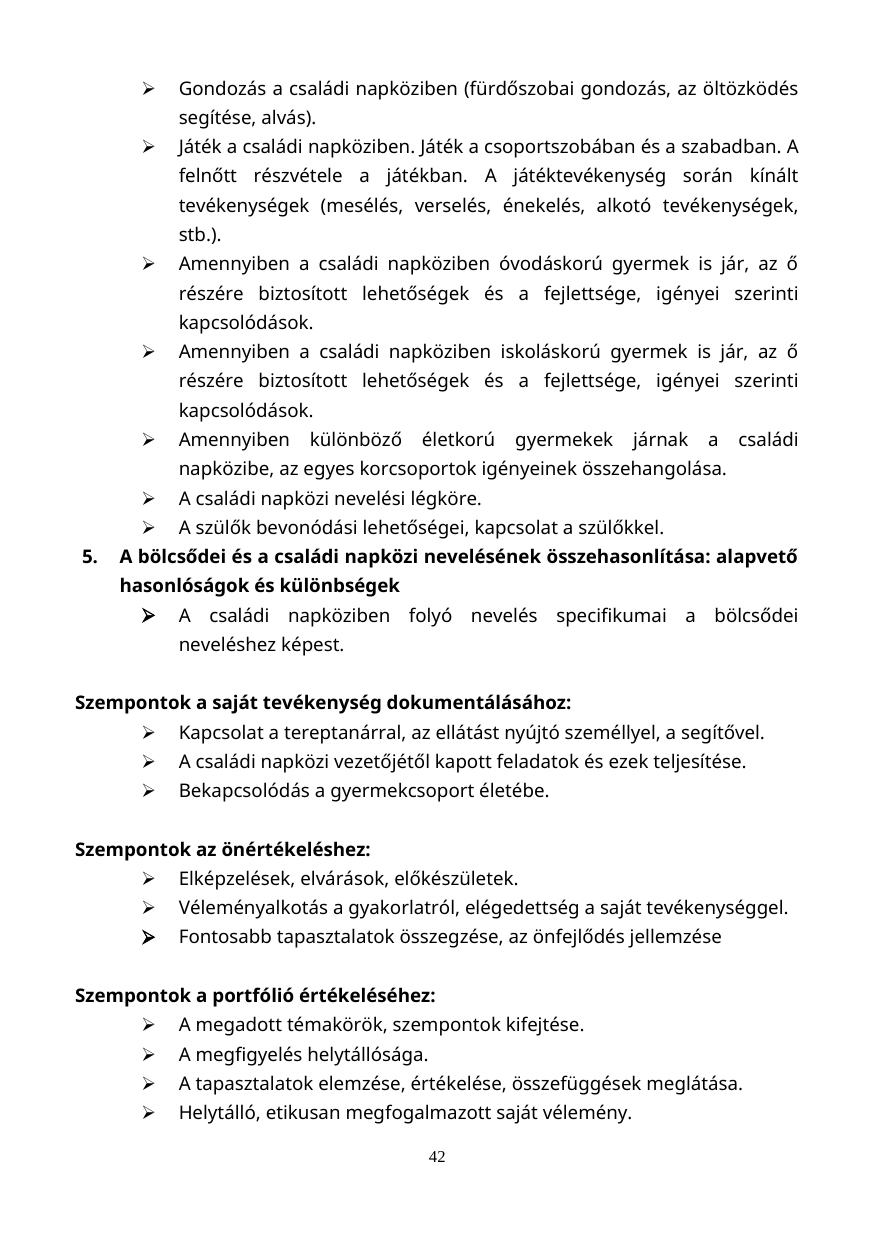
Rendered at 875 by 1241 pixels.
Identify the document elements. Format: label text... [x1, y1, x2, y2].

list Amennyiben a családi napköziben iskoláskorú gyermek is jár, az ő részére biztosított lehetőségek és a fejlettsége, igényei szerinti kapcsolódások. [141, 338, 799, 422]
list Elképzelések, elvárások, előkészületek. [141, 865, 799, 891]
list A családi napközi nevelési légköre. [141, 485, 799, 510]
text Szempontok a saját tevékenység dokumentálásához: [75, 690, 799, 715]
list A tapasztalatok elemzése, értékelése, összefüggések meglátása. [141, 1070, 799, 1096]
list Kapcsolat a tereptanárral, az ellátást nyújtó személlyel, a segítővel. [141, 719, 799, 744]
list A családi napköziben folyó nevelés specifikumai a bölcsődei neveléshez képest. [141, 602, 799, 657]
list A szülők bevonódási lehetőségei, kapcsolat a szülőkkel. [141, 514, 799, 539]
list A családi napközi vezetőjétől kapott feladatok és ezek teljesítése. [141, 748, 799, 774]
list A bölcsődei és a családi napközi nevelésének összehasonlítása: alapvető hasonlóságok és különbségek [82, 543, 799, 598]
text Szempontok a portfólió értékeléséhez: [75, 982, 799, 1008]
list Amennyiben különböző életkorú gyermekek járnak a családi napközibe, az egyes korcsoportok igényeinek összehangolása. [141, 426, 799, 481]
text Szempontok az önértékeléshez: [75, 836, 799, 862]
list Játék a családi napköziben. Játék a csoportszobában és a szabadban. A felnőtt részvétele a játékban. A játéktevékenység során kínált tevékenységek (mesélés, verselés, énekelés, alkotó tevékenységek, stb.). [141, 133, 799, 247]
list Bekapcsolódás a gyermekcsoport életébe. [141, 777, 799, 803]
list Amennyiben a családi napköziben óvodáskorú gyermek is jár, az ő részére biztosított lehetőségek és a fejlettsége, igényei szerinti kapcsolódások. [141, 251, 799, 335]
list A megfigyelés helytállósága. [141, 1041, 799, 1066]
list Gondozás a családi napköziben (fürdőszobai gondozás, az öltözködés segítése, alvás). [141, 75, 799, 130]
list Fontosabb tapasztalatok összegzése, az önfejlődés jellemzése [141, 924, 799, 949]
list A megadott témakörök, szempontok kifejtése. [141, 1012, 799, 1037]
list Véleményalkotás a gyakorlatról, elégedettség a saját tevékenységgel. [141, 894, 799, 920]
list Helytálló, etikusan megfogalmazott saját vélemény. [141, 1099, 799, 1125]
